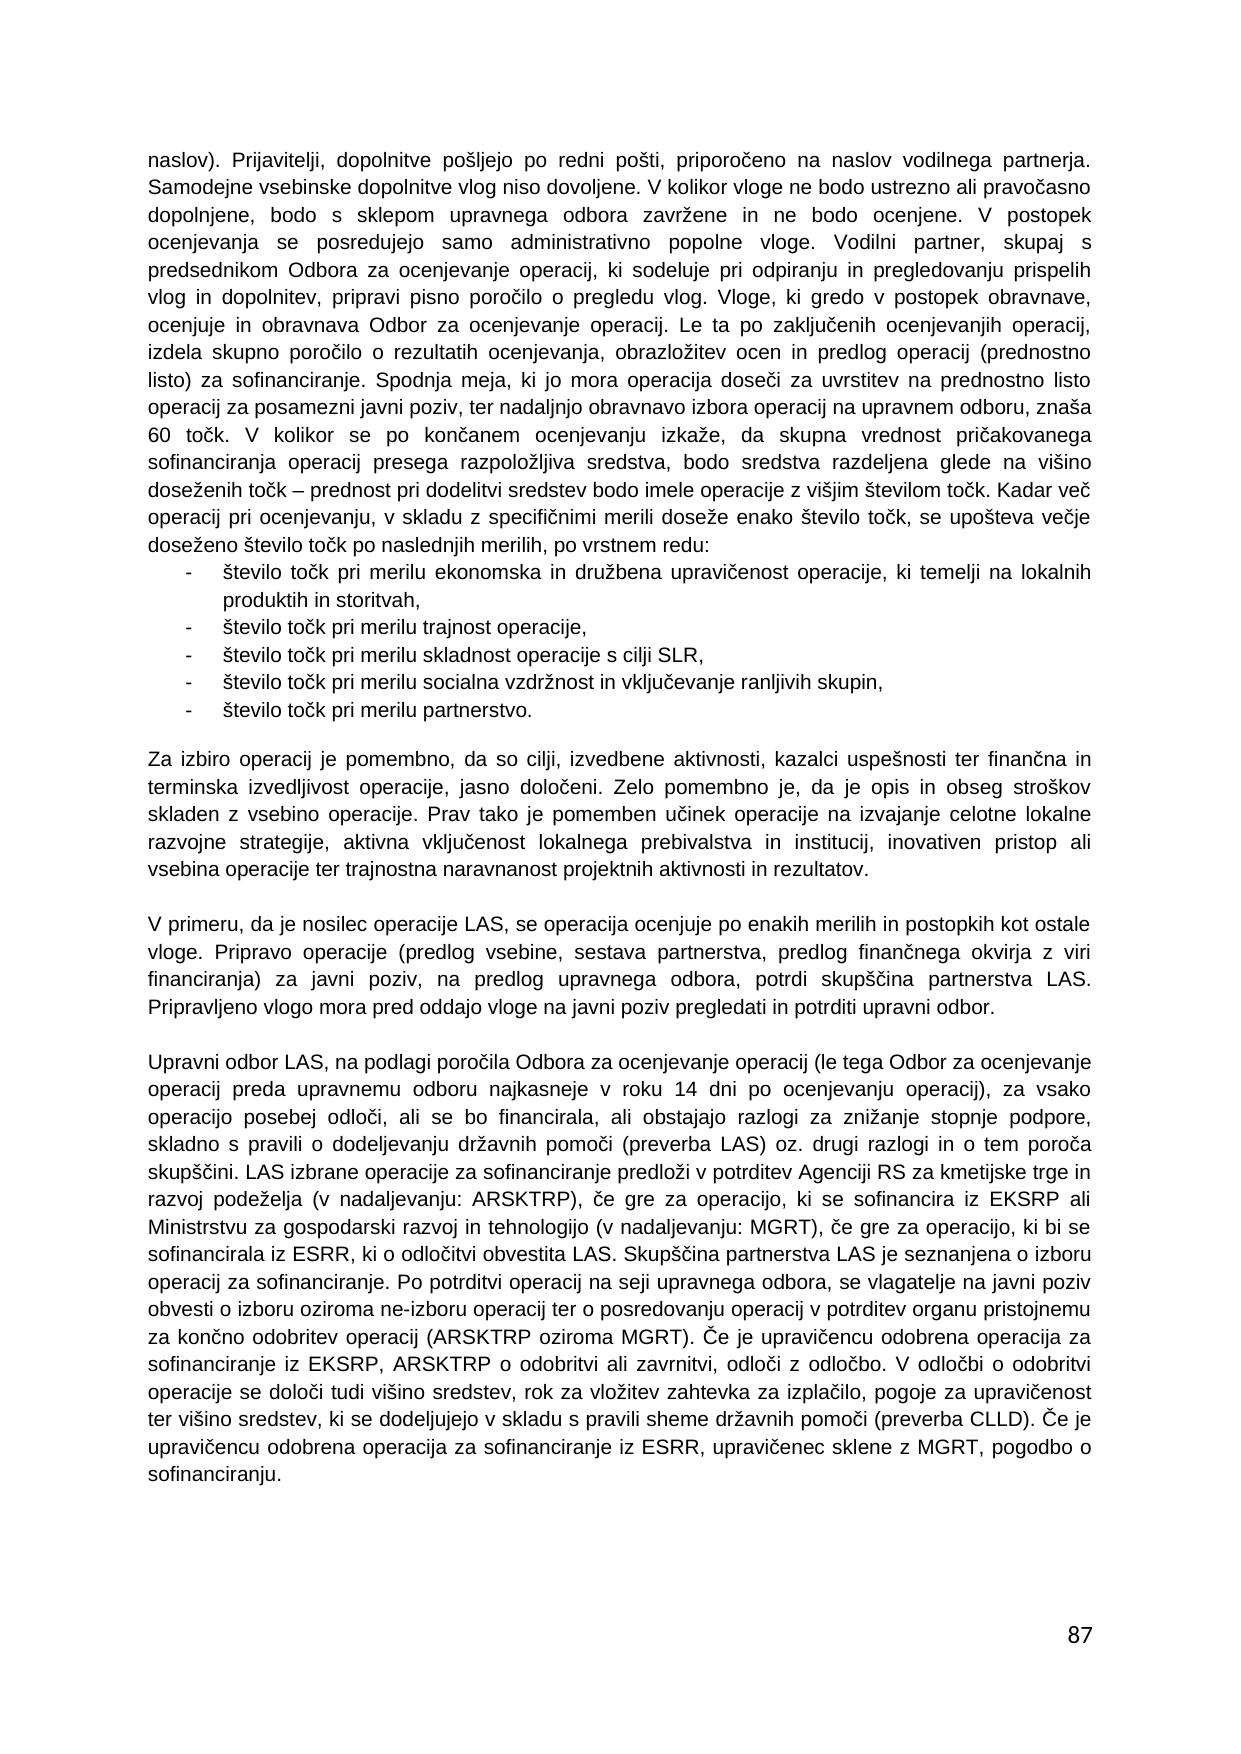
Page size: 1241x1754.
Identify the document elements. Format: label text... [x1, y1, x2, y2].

list število točk pri merilu trajnost operacije, [185, 615, 1093, 639]
list število točk pri merilu skladnost operacije s cilji SLR, [185, 643, 1093, 667]
text Za izbiro operacij je pomembno, da so cilji, izvedbene aktivnosti, kazalci uspešnosti ter finančna in terminska izvedljivost operacije, jasno določeni. Zelo pomembno je, da je opis in obseg stroškov skladen z vsebino operacije. Prav tako je pomemben učinek operacije na izvajanje celotne lokalne razvojne strategije, aktivna vključenost lokalnega prebivalstva in institucij, inovativen pristop ali vsebina operacije ter trajnostna naravnanost projektnih aktivnosti in rezultatov. [148, 747, 1093, 881]
list število točk pri merilu ekonomska in družbena upravičenost operacije, ki temelji na lokalnih produktih in storitvah, [185, 560, 1093, 612]
list število točk pri merilu socialna vzdržnost in vključevanje ranljivih skupin, [185, 670, 1093, 694]
list število točk pri merilu partnerstvo. [185, 698, 1093, 722]
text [148, 148, 1093, 557]
text V primeru, da je nosilec operacije LAS, se operacija ocenjuje po enakih merilih in postopkih kot ostale vloge. Pripravo operacije (predlog vsebine, sestava partnerstva, predlog finančnega okvirja z viri financiranja) za javni poziv, na predlog upravnega odbora, potrdi skupščina partnerstva LAS. Pripravljeno vlogo mora pred oddajo vloge na javni poziv pregledati in potrditi upravni odbor. [148, 912, 1093, 1018]
text Upravni odbor LAS, na podlagi poročila Odbora za ocenjevanje operacij (le tega Odbor za ocenjevanje operacij preda upravnemu odboru najkasneje v roku 14 dni po ocenjevanju operacij), za vsako operacijo posebej odloči, ali se bo financirala, ali obstajajo razlogi za znižanje stopnje podpore, skladno s pravili o dodeljevanju državnih pomoči (preverba LAS) oz. drugi razlogi in o tem poroča skupščini. LAS izbrane operacije za sofinanciranje predloži v potrditev Agenciji RS za kmetijske trge in razvoj podeželja (v nadaljevanju: ARSKTRP), če gre za operacijo, ki se sofinancira iz EKSRP ali Ministrstvu za gospodarski razvoj in tehnologijo (v nadaljevanju: MGRT), če gre za operacijo, ki bi se sofinancirala iz ESRR, ki o odločitvi obvestita LAS. Skupščina partnerstva LAS je seznanjena o izboru operacij za sofinanciranje. Po potrditvi operacij na seji upravnega odbora, se vlagatelje na javni poziv obvesti o izboru oziroma ne-izboru operacij ter o posredovanju operacij v potrditev organu pristojnemu za končno odobritev operacij (ARSKTRP oziroma MGRT). Če je upravičencu odobrena operacija za sofinanciranje iz EKSRP, ARSKTRP o odobritvi ali zavrnitvi, odloči z odločbo. V odločbi o odobritvi operacije se določi tudi višino sredstev, rok za vložitev zahtevka za izplačilo, pogoje za upravičenost ter višino sredstev, ki se dodeljujejo v skladu s pravili sheme državnih pomoči (preverba CLLD). Če je upravičencu odobrena operacija za sofinanciranje iz ESRR, upravičenec sklene z MGRT, pogodbo o sofinanciranju. [148, 1049, 1093, 1486]
